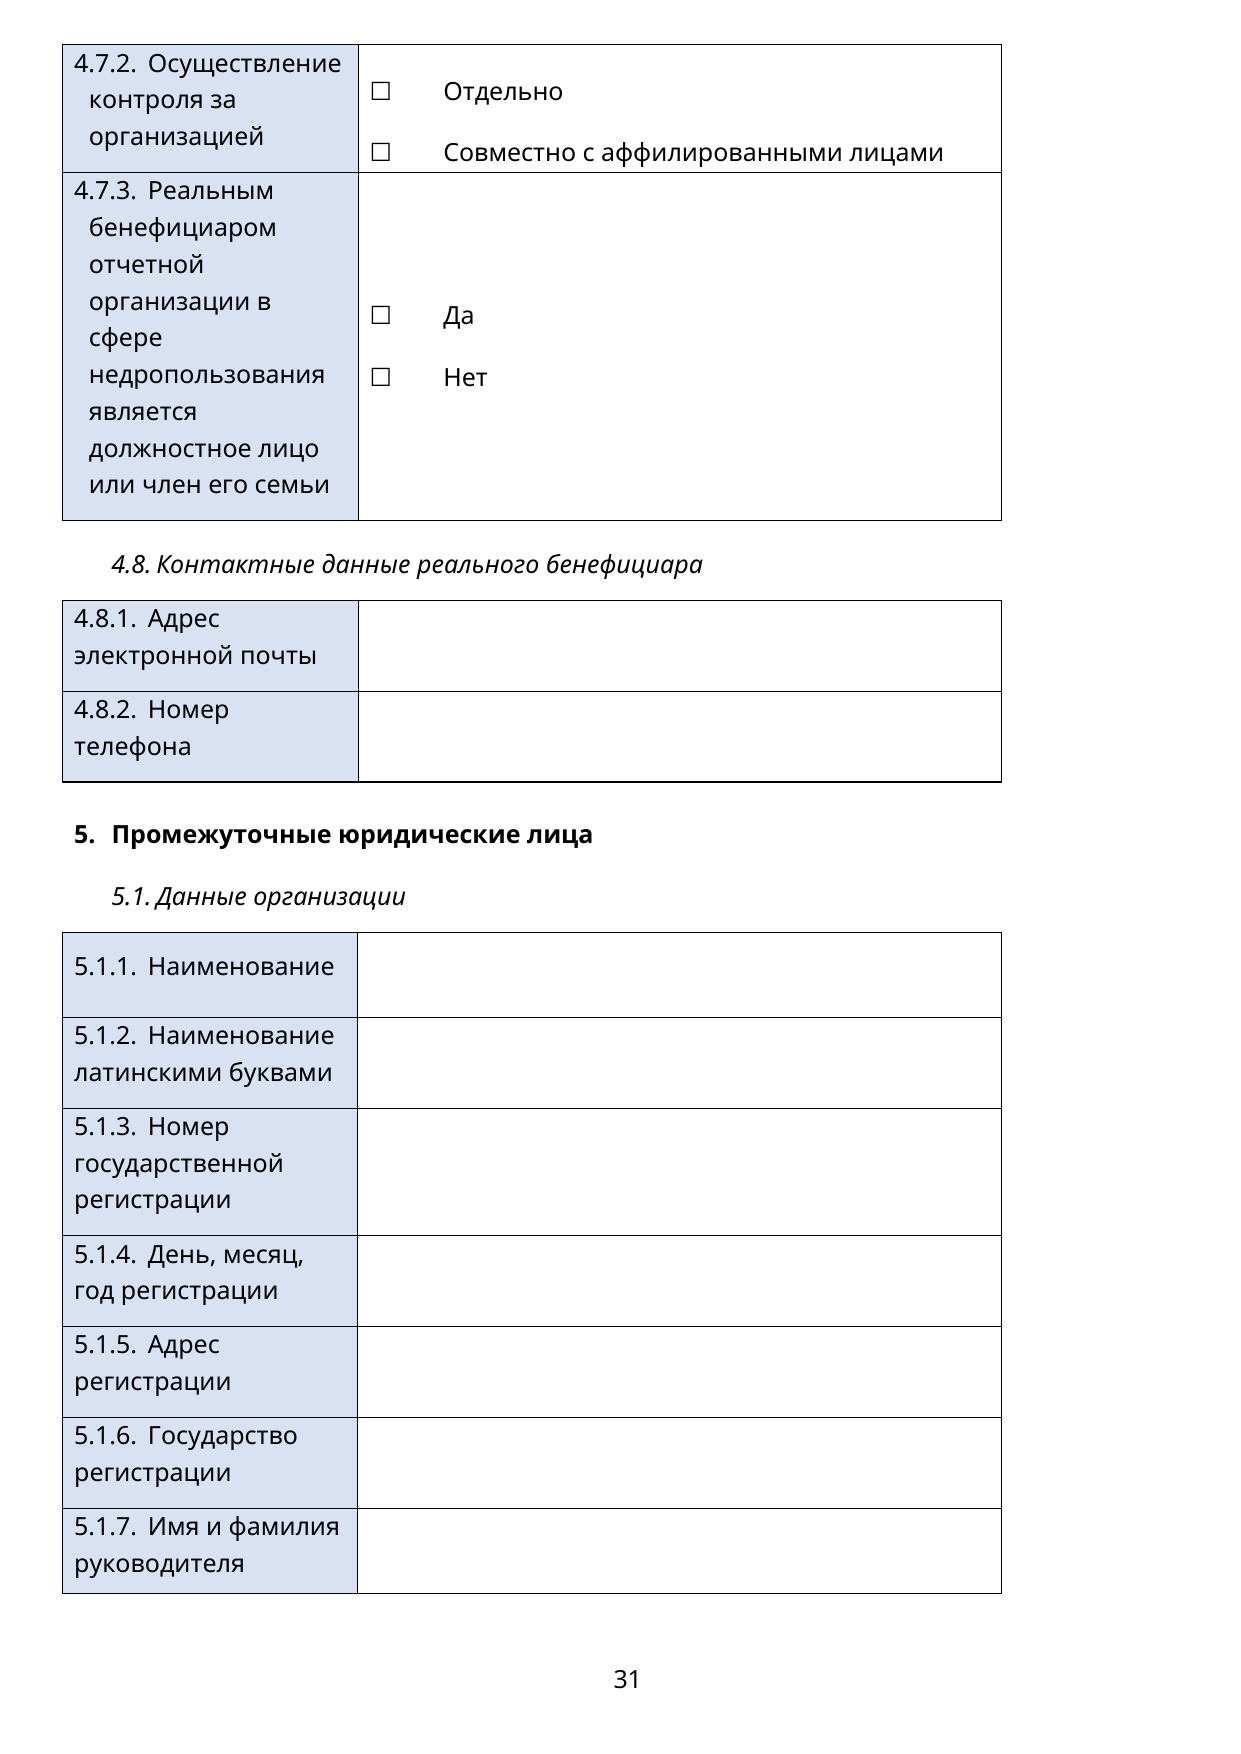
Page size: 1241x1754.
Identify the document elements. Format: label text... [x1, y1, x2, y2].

table_cell [358, 1418, 1001, 1508]
table_cell [358, 1109, 1001, 1235]
table_cell Осуществление контроля за организацией [63, 45, 358, 172]
table_cell [358, 1018, 1001, 1108]
table_cell Наименование латинскими буквами [63, 1018, 357, 1108]
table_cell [63, 1509, 357, 1593]
table_cell [359, 692, 1001, 781]
list Данные организации [111, 878, 1181, 912]
table_cell Отдельно Совместно с аффилированными лицами [359, 45, 1001, 172]
table_cell Государство регистрации [63, 1418, 357, 1508]
table_cell День, месяц, год регистрации [63, 1236, 357, 1326]
list Контактные данные реального бенефициара [111, 546, 1181, 580]
table_cell Номер телефона [63, 692, 358, 781]
table_cell [358, 1509, 1001, 1593]
table_cell Да Нет [359, 173, 1001, 520]
table_header Адрес электронной почты [63, 601, 358, 691]
table_cell Реальным бенефициаром отчетной организации в сфере недропользования является должностное лицо или член его семьи [63, 173, 358, 520]
table_cell Номер государственной регистрации [63, 1109, 357, 1235]
table_cell Адрес регистрации [63, 1327, 357, 1417]
table_header [359, 601, 1001, 691]
list Промежуточные юридические лица [74, 816, 1181, 851]
table_cell [358, 1327, 1001, 1417]
table_header Наименование [63, 933, 357, 1017]
table_cell [358, 1236, 1001, 1326]
table_header [358, 933, 1001, 1017]
